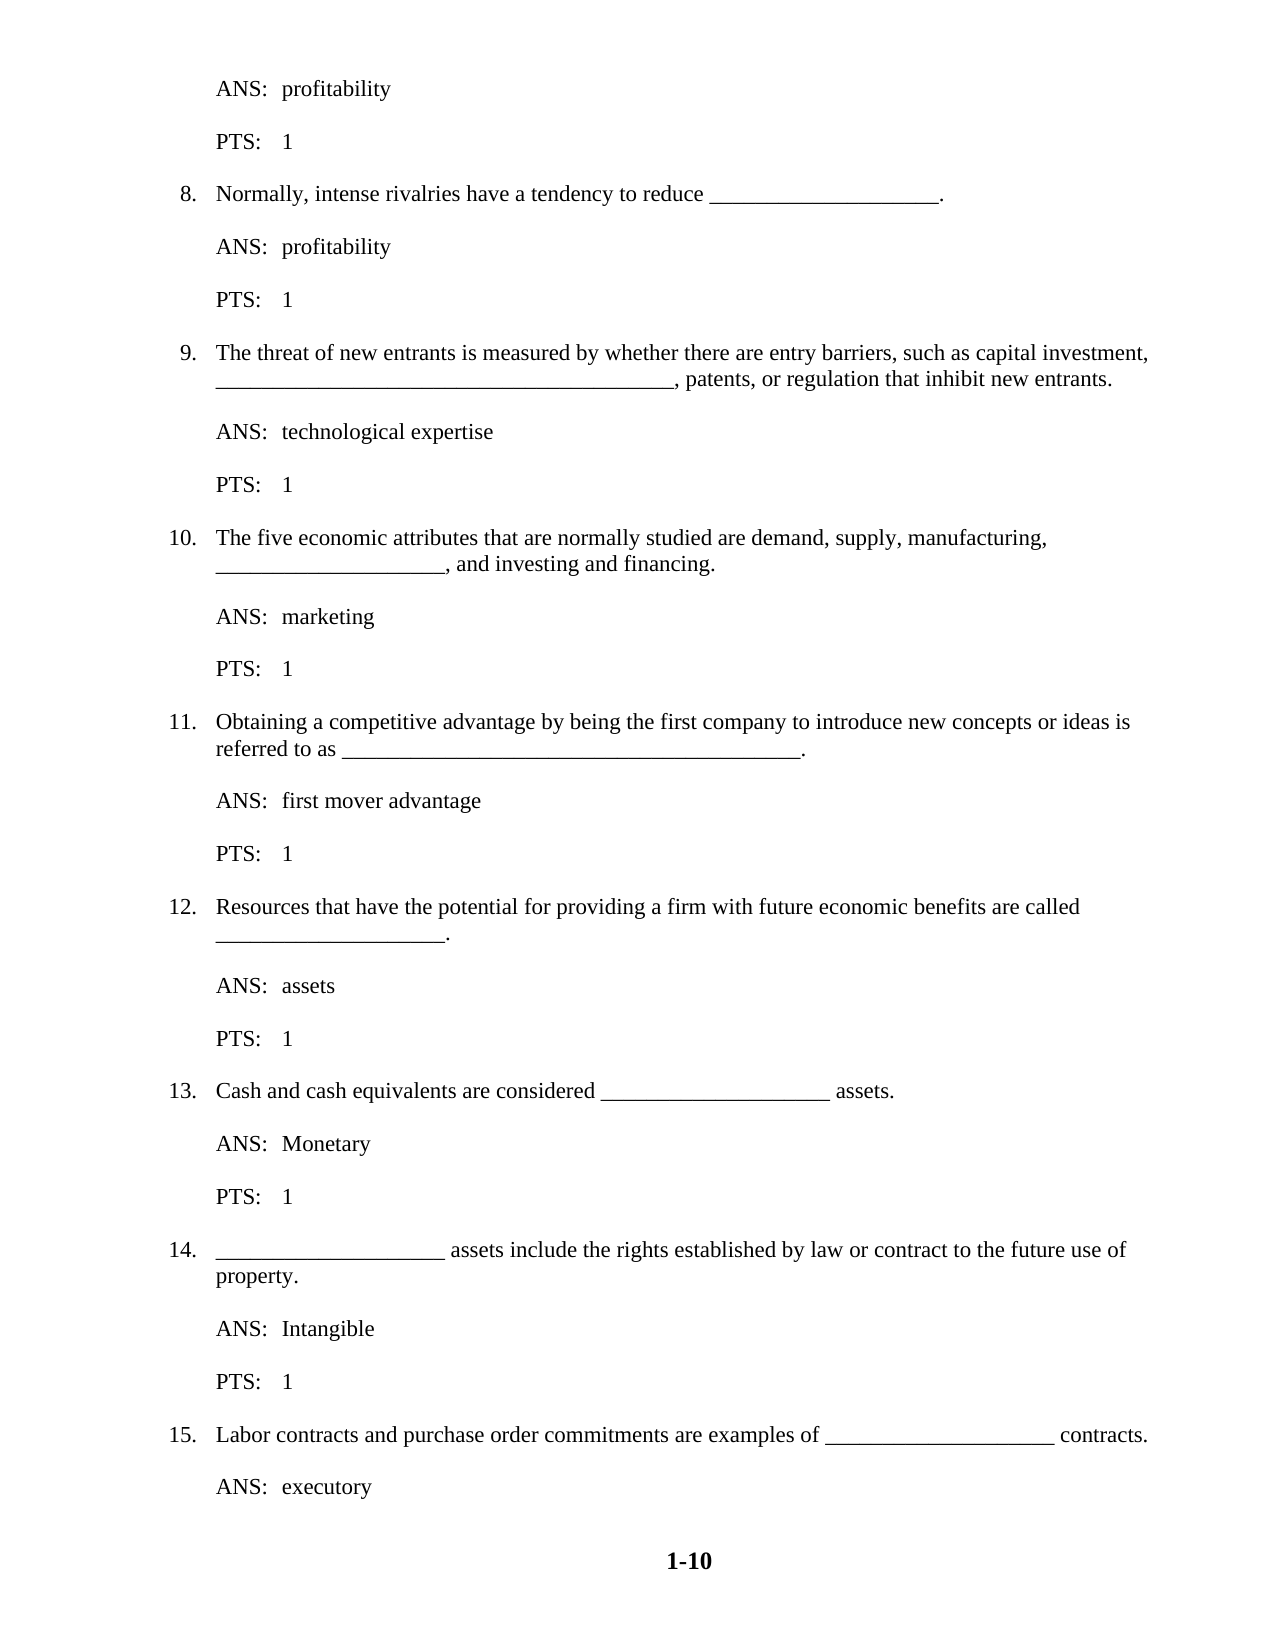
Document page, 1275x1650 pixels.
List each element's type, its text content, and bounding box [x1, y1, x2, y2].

text PTS: 1 [216, 1368, 1162, 1394]
text ANS: Intangible [216, 1315, 1162, 1341]
text 9. The threat of new entrants is measured by whether there are entry barriers, such as capital investment, ________________________________________, patents, or regulation that inhibit new entrants. [150, 339, 1162, 392]
text PTS: 1 [216, 656, 1162, 682]
text 15. Labor contracts and purchase order commitments are examples of ____________________ contracts. [150, 1421, 1162, 1447]
text ANS: first mover advantage [216, 787, 1162, 814]
text PTS: 1 [216, 128, 1162, 154]
text ANS: profitability [216, 233, 1162, 260]
text 14. ____________________ assets include the rights established by law or contract to the future use of property. [150, 1236, 1162, 1289]
text ANS: executory [216, 1473, 1162, 1500]
text 13. Cash and cash equivalents are considered ____________________ assets. [150, 1078, 1162, 1104]
text ANS: marketing [216, 603, 1162, 629]
text ANS: technological expertise [216, 418, 1162, 444]
text ANS: assets [216, 972, 1162, 998]
text PTS: 1 [216, 471, 1162, 497]
text 10. The five economic attributes that are normally studied are demand, supply, manufacturing, ____________________, and investing and financing. [150, 523, 1162, 576]
text PTS: 1 [216, 1025, 1162, 1051]
text ANS: profitability [216, 75, 1162, 101]
text 11. Obtaining a competitive advantage by being the first company to introduce new concepts or ideas is referred to as ________________________________________. [150, 708, 1162, 761]
text ANS: Monetary [216, 1130, 1162, 1157]
text 12. Resources that have the potential for providing a firm with future economic benefits are called ____________________. [150, 893, 1162, 946]
text PTS: 1 [216, 1183, 1162, 1209]
text PTS: 1 [216, 286, 1162, 312]
text 8. Normally, intense rivalries have a tendency to reduce ____________________. [150, 181, 1162, 207]
text PTS: 1 [216, 840, 1162, 867]
